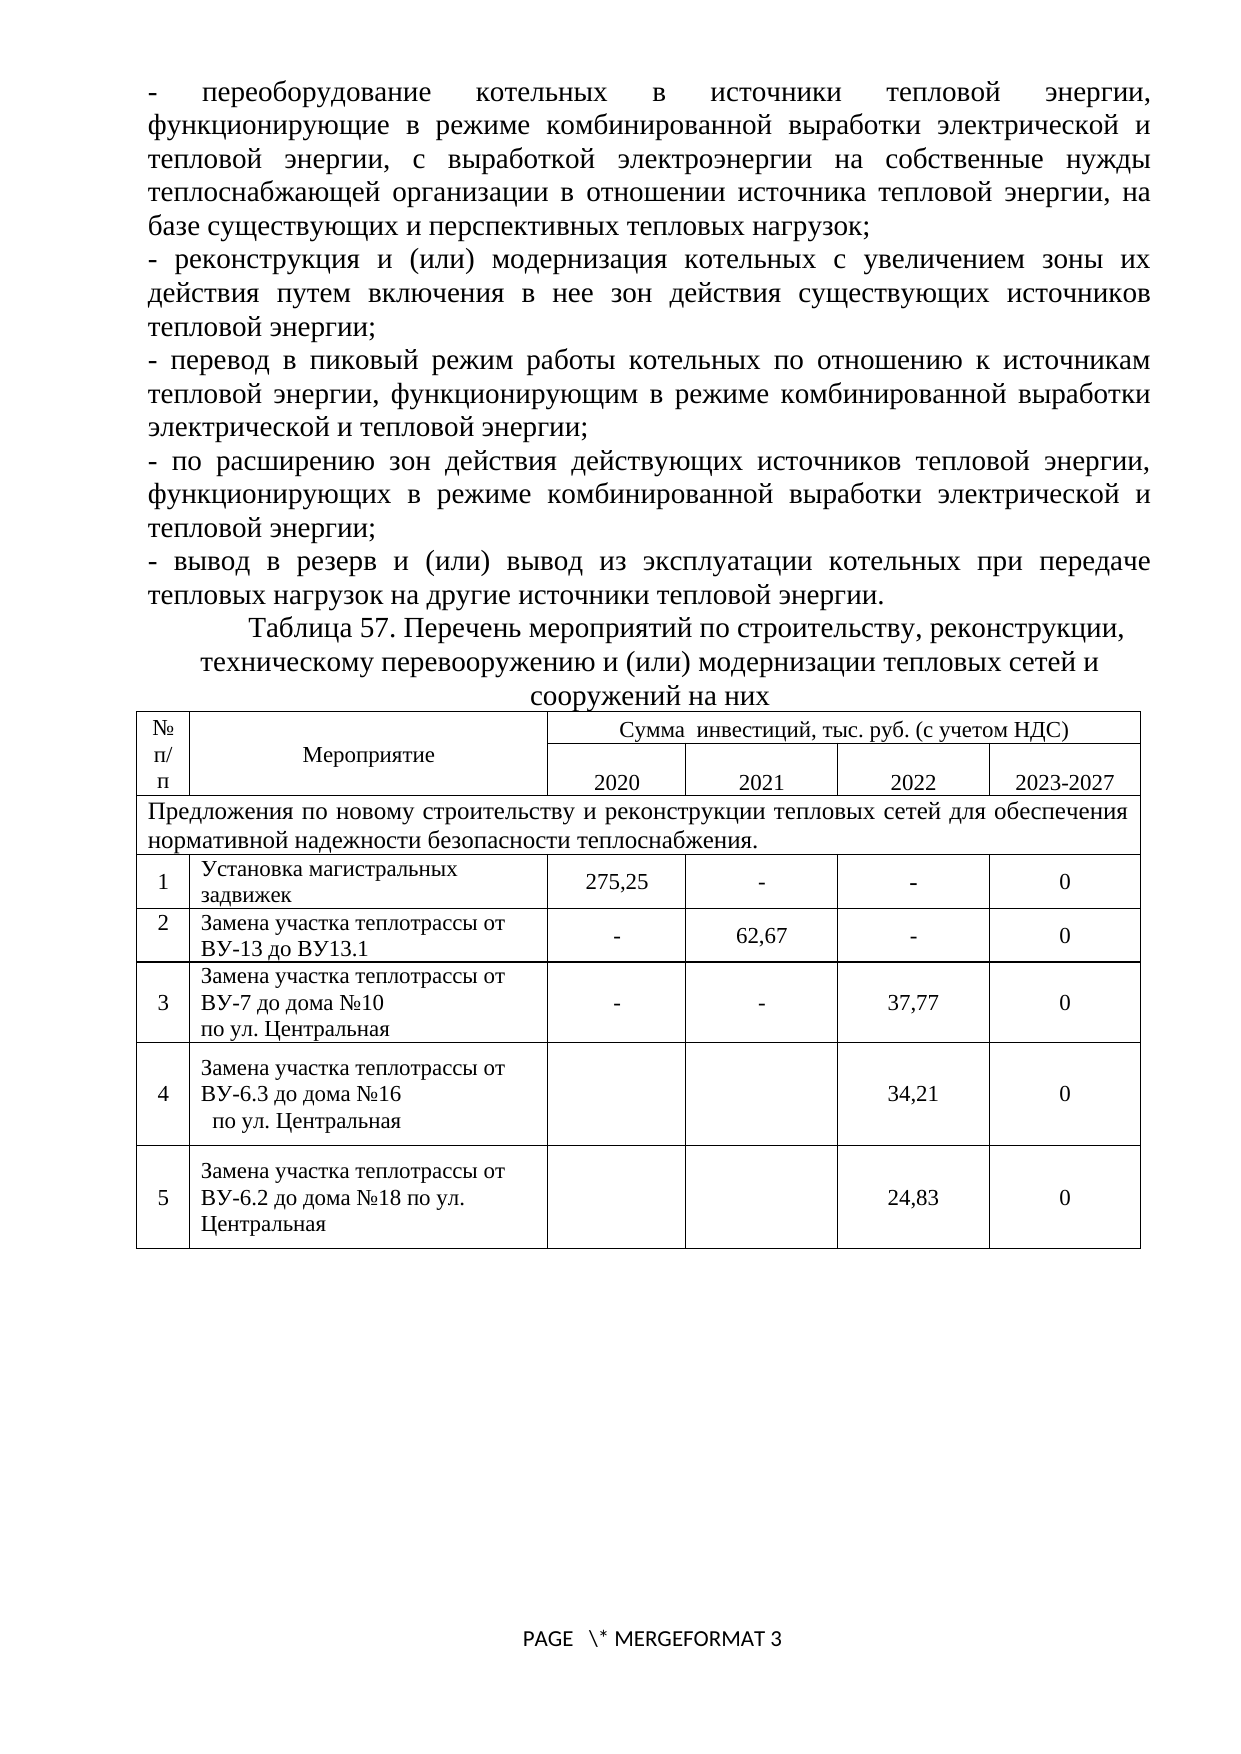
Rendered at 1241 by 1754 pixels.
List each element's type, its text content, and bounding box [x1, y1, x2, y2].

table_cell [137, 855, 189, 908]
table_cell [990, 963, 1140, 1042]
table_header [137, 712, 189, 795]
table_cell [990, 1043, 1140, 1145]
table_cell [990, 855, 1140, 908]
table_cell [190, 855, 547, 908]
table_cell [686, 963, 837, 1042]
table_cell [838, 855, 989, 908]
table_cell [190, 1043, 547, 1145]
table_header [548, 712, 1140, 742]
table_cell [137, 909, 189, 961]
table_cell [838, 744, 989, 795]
text - вывод в резерв и (или) вывод из эксплуатации котельных при передаче тепловых нагрузок на другие источники тепловой энергии. [148, 543, 1152, 611]
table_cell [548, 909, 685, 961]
text - по расширению зон действия действующих источников тепловой энергии, функционирующих в режиме комбинированной выработки электрической и тепловой энергии; [148, 443, 1152, 543]
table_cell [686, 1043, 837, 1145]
text - перевод в пиковый режим работы котельных по отношению к источникам тепловой энергии, функционирующим в режиме комбинированной выработки электрической и тепловой энергии; [148, 342, 1152, 443]
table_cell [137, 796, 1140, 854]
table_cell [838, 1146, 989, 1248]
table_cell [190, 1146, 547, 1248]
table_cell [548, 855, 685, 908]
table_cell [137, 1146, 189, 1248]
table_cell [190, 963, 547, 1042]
text - переоборудование котельных в источники тепловой энергии, функционирующие в режиме комбинированной выработки электрической и тепловой энергии, с выработкой электроэнергии на собственные нужды теплоснабжающей организации в отношении источника тепловой энергии, на базе существующих и перспективных тепловых нагрузок; [148, 74, 1152, 242]
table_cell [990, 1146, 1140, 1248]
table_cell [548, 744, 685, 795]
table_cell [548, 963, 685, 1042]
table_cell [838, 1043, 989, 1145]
text - реконструкция и (или) модернизация котельных с увеличением зоны их действия путем включения в нее зон действия существующих источников тепловой энергии; [148, 242, 1152, 342]
text Таблица 57. Перечень мероприятий по строительству, реконструкции, техническому перевооружению и (или) модернизации тепловых сетей и сооружений на них [148, 611, 1152, 711]
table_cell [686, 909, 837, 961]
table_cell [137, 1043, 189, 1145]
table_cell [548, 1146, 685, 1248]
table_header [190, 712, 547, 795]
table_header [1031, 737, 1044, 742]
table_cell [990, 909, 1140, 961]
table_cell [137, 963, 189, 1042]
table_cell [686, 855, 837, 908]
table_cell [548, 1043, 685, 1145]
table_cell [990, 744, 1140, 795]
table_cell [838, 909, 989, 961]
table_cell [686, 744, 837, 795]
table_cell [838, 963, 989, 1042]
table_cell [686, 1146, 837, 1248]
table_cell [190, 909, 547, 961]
